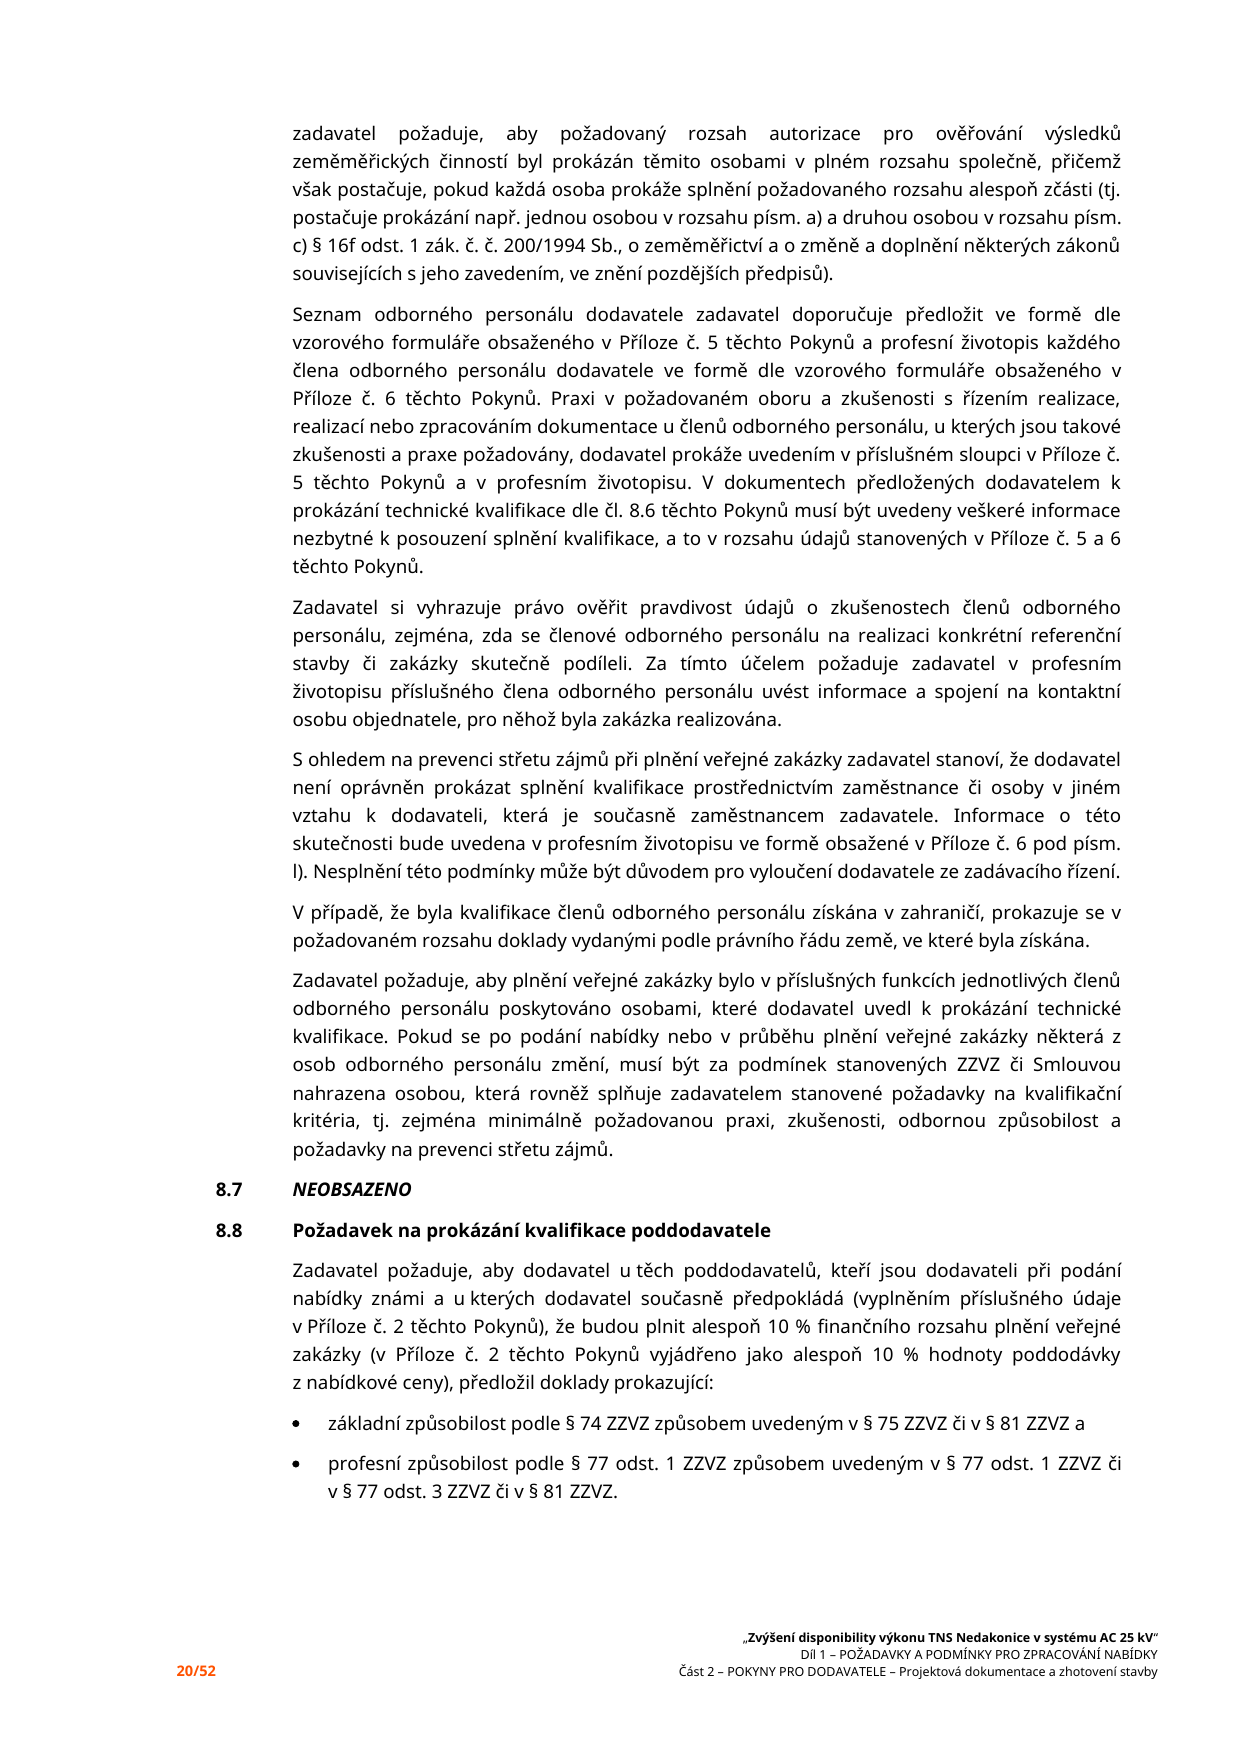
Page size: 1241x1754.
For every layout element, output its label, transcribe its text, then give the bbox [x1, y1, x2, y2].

text Zadavatel požaduje, aby plnění veřejné zakázky bylo v příslušných funkcích jednotlivých členů odborného personálu poskytováno osobami, které dodavatel uvedl k prokázání technické kvalifikace. Pokud se po podání nabídky nebo v průběhu plnění veřejné zakázky některá z osob odborného personálu změní, musí být za podmínek stanovených ZZVZ či Smlouvou nahrazena osobou, která rovněž splňuje zadavatelem stanovené požadavky na kvalifikační kritéria, tj. zejména minimálně požadovanou praxi, zkušenosti, odbornou způsobilost a požadavky na prevenci střetu zájmů. [292, 968, 1122, 1161]
text S ohledem na prevenci střetu zájmů při plnění veřejné zakázky zadavatel stanoví, že dodavatel není oprávněn prokázat splnění kvalifikace prostřednictvím zaměstnance či osoby v jiném vztahu k dodavateli, která je současně zaměstnancem zadavatele. Informace o této skutečnosti bude uvedena v profesním životopisu ve formě obsažené v Příloze č. 6 pod písm. l). Nesplnění této podmínky může být důvodem pro vyloučení dodavatele ze zadávacího řízení. [292, 747, 1122, 884]
text základní způsobilost podle § 74 ZZVZ způsobem uvedeným v § 75 ZZVZ či v § 81 ZZVZ a [292, 1410, 1122, 1436]
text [292, 121, 1122, 286]
text Zadavatel požaduje, aby dodavatel u těch poddodavatelů, kteří jsou dodavateli při podání nabídky známi a u kterých dodavatel současně předpokládá (vyplněním příslušného údaje v Příloze č. 2 těchto Pokynů), že budou plnit alespoň 10 % finančního rozsahu plnění veřejné zakázky (v Příloze č. 2 těchto Pokynů vyjádřeno jako alespoň 10 % hodnoty poddodávky z nabídkové ceny), předložil doklady prokazující: [292, 1257, 1122, 1395]
text Zadavatel si vyhrazuje právo ověřit pravdivost údajů o zkušenostech členů odborného personálu, zejména, zda se členové odborného personálu na realizaci konkrétní referenční stavby či zakázky skutečně podíleli. Za tímto účelem požaduje zadavatel v profesním životopisu příslušného člena odborného personálu uvést informace a spojení na kontaktní osobu objednatele, pro něhož byla zakázka realizována. [292, 594, 1122, 732]
text NEOBSAZENO [216, 1176, 1122, 1202]
text Seznam odborného personálu dodavatele zadavatel doporučuje předložit ve formě dle vzorového formuláře obsaženého v Příloze č. 5 těchto Pokynů a profesní životopis každého člena odborného personálu dodavatele ve formě dle vzorového formuláře obsaženého v Příloze č. 6 těchto Pokynů. Praxi v požadovaném oboru a zkušenosti s řízením realizace, realizací nebo zpracováním dokumentace u členů odborného personálu, u kterých jsou takové zkušenosti a praxe požadovány, dodavatel prokáže uvedením v příslušném sloupci v Příloze č. 5 těchto Pokynů a v profesním životopisu. V dokumentech předložených dodavatelem k prokázání technické kvalifikace dle čl. 8.6 těchto Pokynů musí být uvedeny veškeré informace nezbytné k posouzení splnění kvalifikace, a to v rozsahu údajů stanovených v Příloze č. 5 a 6 těchto Pokynů. [292, 301, 1122, 579]
text V případě, že byla kvalifikace členů odborného personálu získána v zahraničí, prokazuje se v požadovaném rozsahu doklady vydanými podle právního řádu země, ve které byla získána. [292, 899, 1122, 953]
text profesní způsobilost podle § 77 odst. 1 ZZVZ způsobem uvedeným v § 77 odst. 1 ZZVZ či v § 77 odst. 3 ZZVZ či v § 81 ZZVZ. [292, 1451, 1122, 1504]
text Požadavek na prokázání kvalifikace poddodavatele [216, 1217, 1122, 1242]
